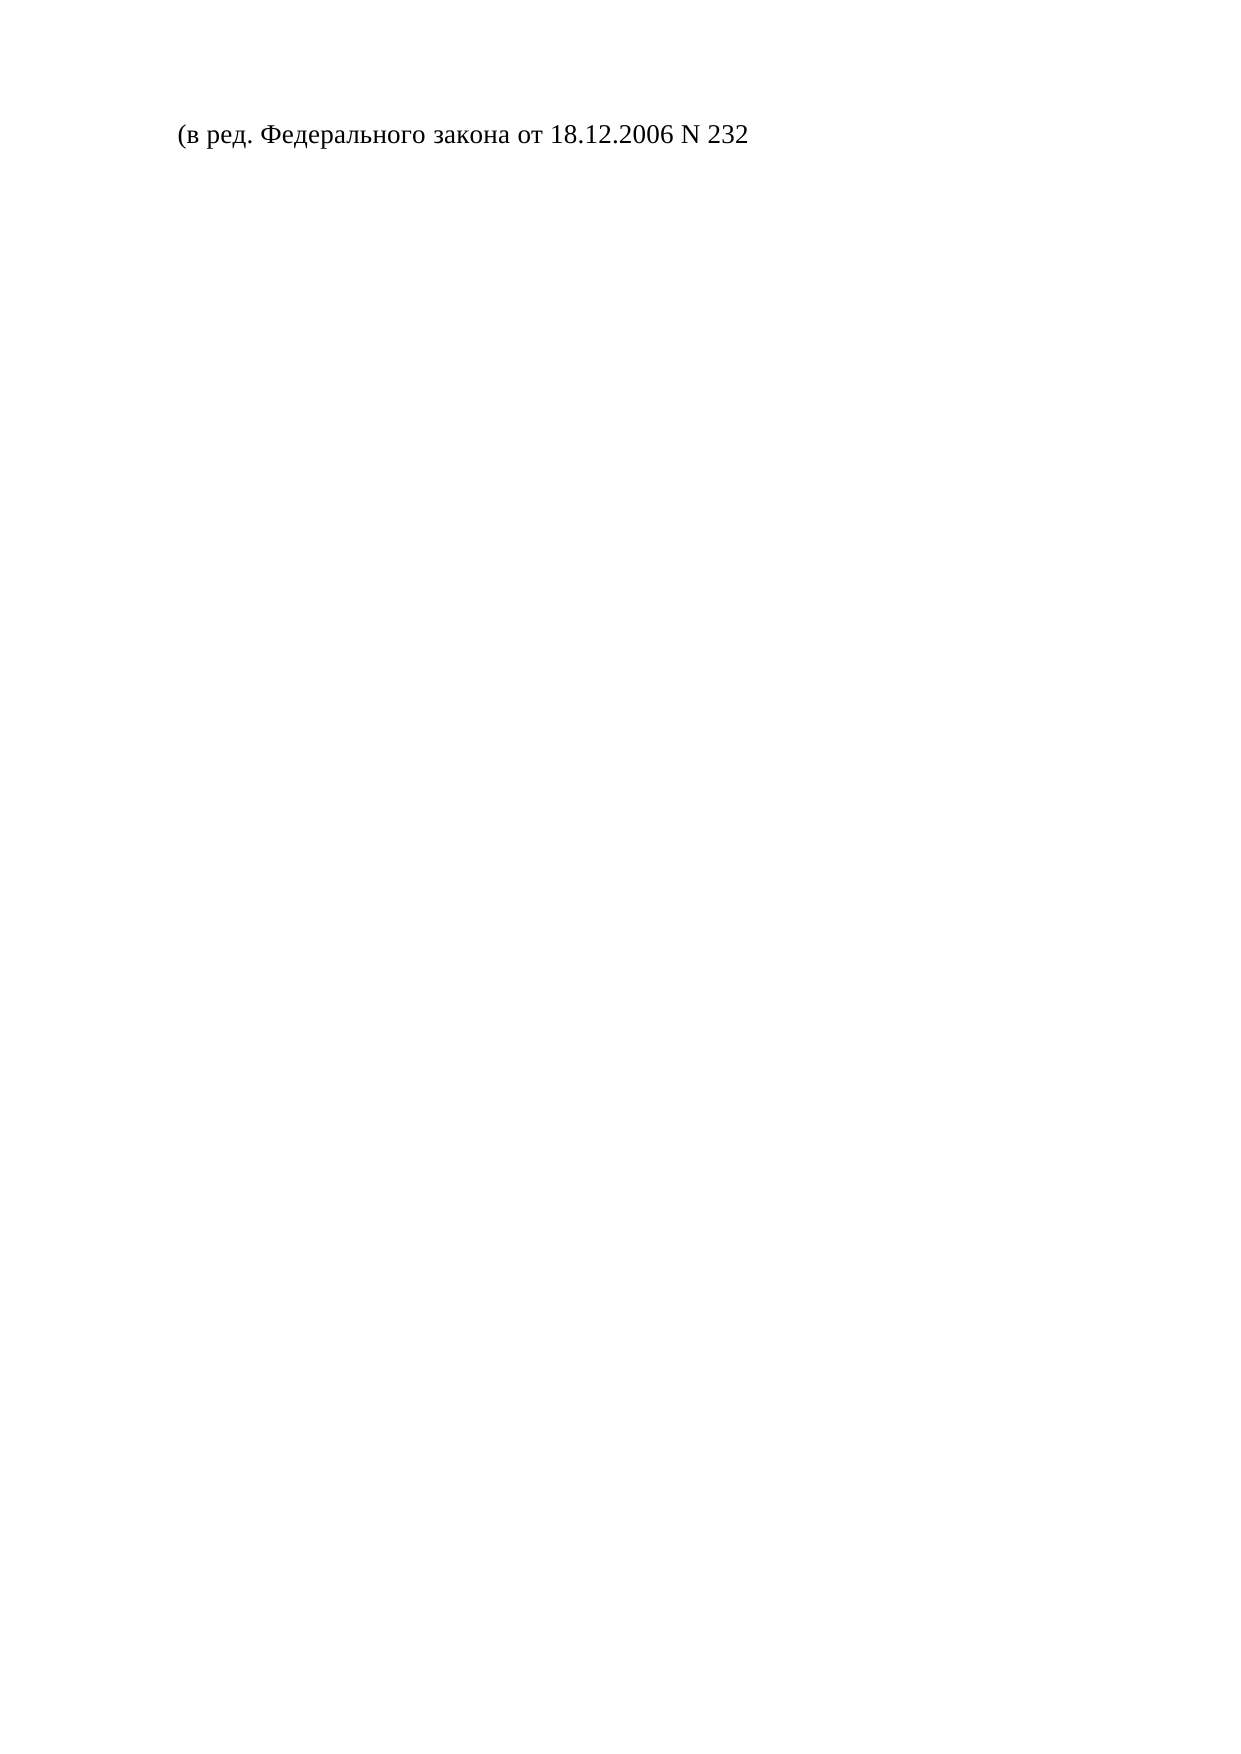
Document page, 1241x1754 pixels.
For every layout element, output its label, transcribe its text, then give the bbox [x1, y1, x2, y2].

text (в ред. Федерального закона от 18.12.2006 N 232 [177, 118, 1152, 149]
